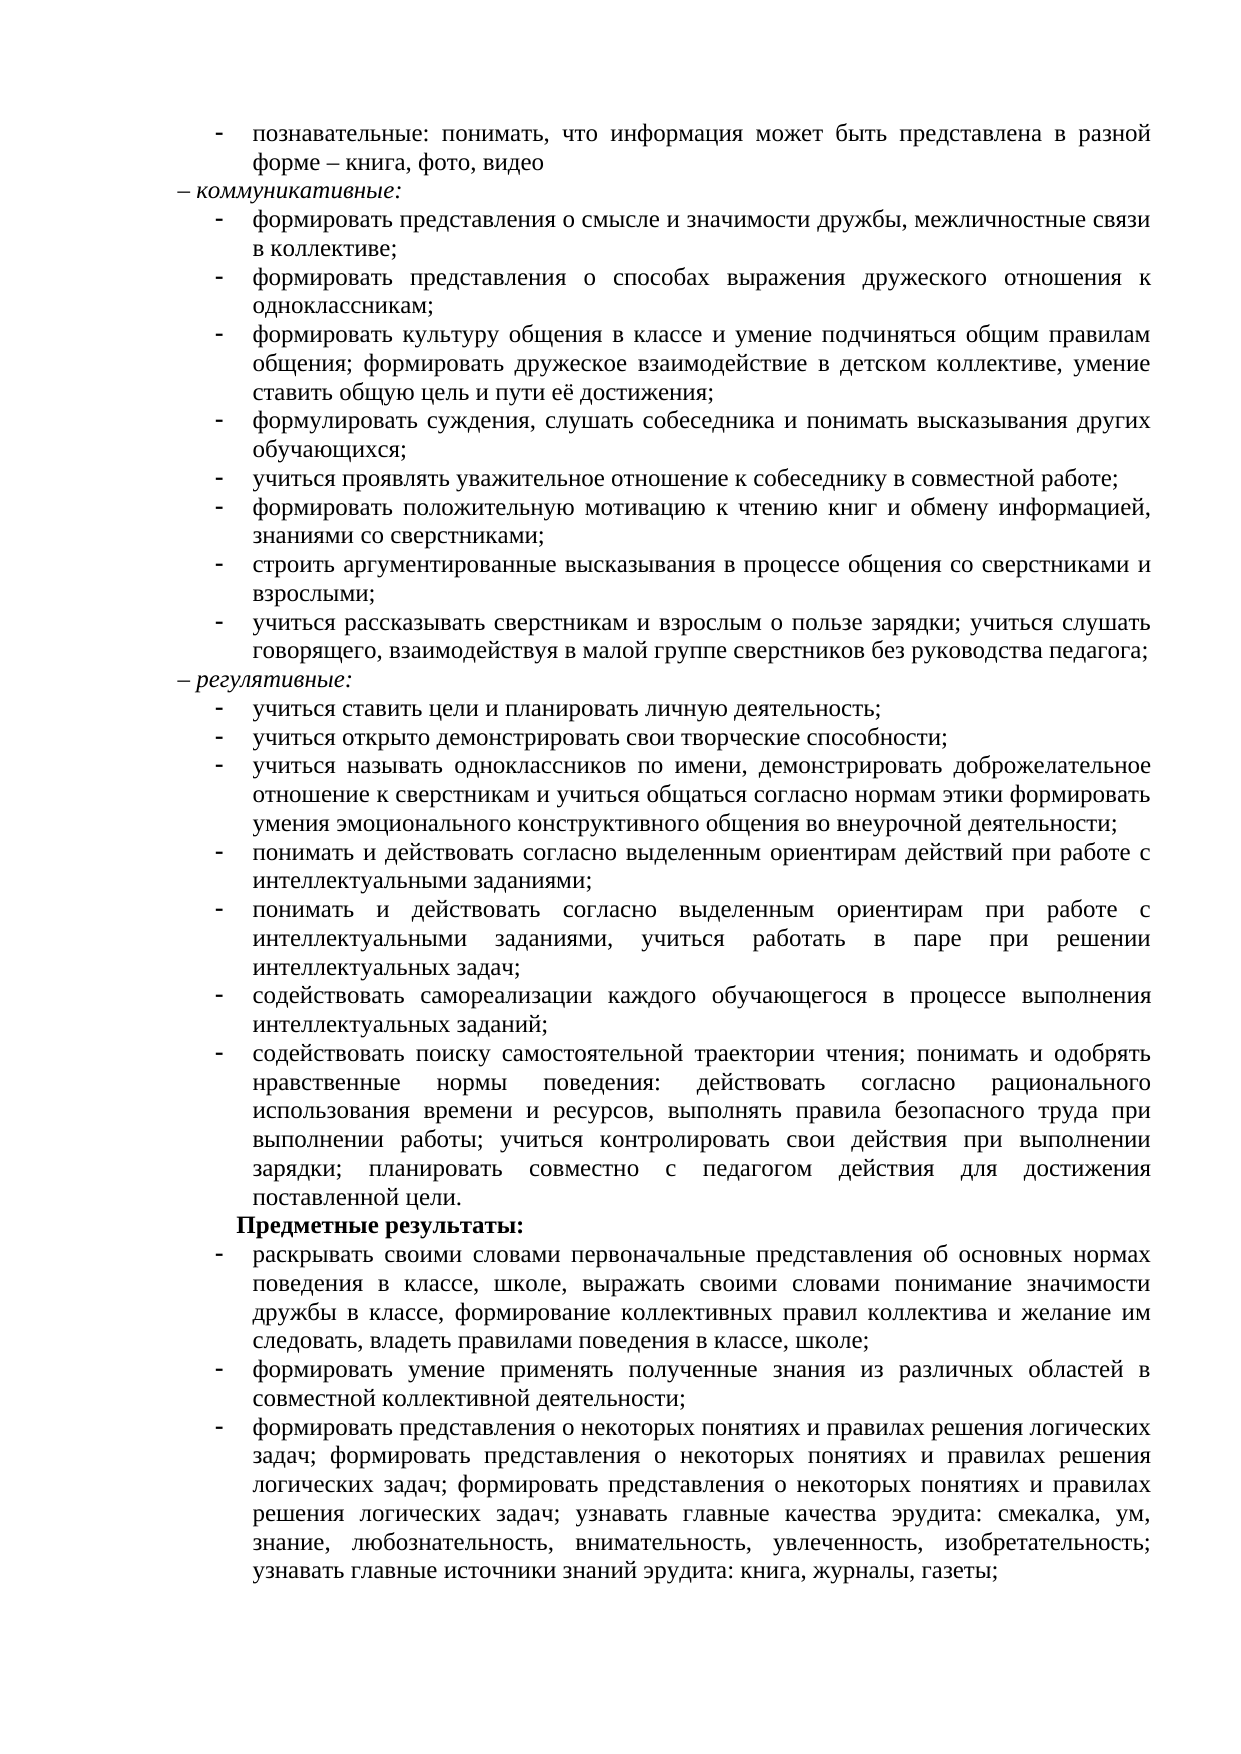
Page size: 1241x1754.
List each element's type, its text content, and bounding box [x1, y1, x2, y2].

list строить аргументированные высказывания в процессе общения со сверстниками и взрослыми; [215, 549, 1152, 607]
list формировать представления о смысле и значимости дружбы, межличностные связи в коллективе; [215, 204, 1152, 262]
list познавательные: понимать, что информация может быть представлена в разной форме – книга, фото, видео [215, 118, 1152, 176]
list формировать культуру общения в классе и умение подчиняться общим правилам общения; формировать дружеское взаимодействие в детском коллективе, умение ставить общую цель и пути её достижения; [215, 319, 1152, 406]
text Предметные результаты: [177, 1211, 1152, 1239]
list содействовать поиску самостоятельной траектории чтения; понимать и одобрять нравственные нормы поведения: действовать согласно рационального использования времени и ресурсов, выполнять правила безопасного труда при выполнении работы; учиться контролировать свои действия при выполнении зарядки; планировать совместно с педагогом действия для достижения поставленной цели. [215, 1038, 1152, 1211]
list формулировать суждения, слушать собеседника и понимать высказывания других обучающихся; [215, 406, 1152, 463]
list учиться открыто демонстрировать свои творческие способности; [215, 722, 1152, 751]
list формировать умение применять полученные знания из различных областей в совместной коллективной деятельности; [215, 1354, 1152, 1412]
list учиться называть одноклассников по имени, демонстрировать доброжелательное отношение к сверстникам и учиться общаться согласно нормам этики формировать умения эмоционального конструктивного общения во внеурочной деятельности; [215, 751, 1152, 837]
list понимать и действовать согласно выделенным ориентирам при работе с интеллектуальными заданиями, учиться работать в паре при решении интеллектуальных задач; [215, 894, 1152, 981]
list формировать представления о некоторых понятиях и правилах решения логических задач; формировать представления о некоторых понятиях и правилах решения логических задач; формировать представления о некоторых понятиях и правилах решения логических задач; узнавать главные качества эрудита: смекалка, ум, знание, любознательность, внимательность, увлеченность, изобретательность; узнавать главные источники знаний эрудита: книга, журналы, газеты; [215, 1412, 1152, 1584]
list учиться ставить цели и планировать личную деятельность; [215, 693, 1152, 722]
text – регулятивные: [177, 664, 1152, 693]
text – коммуникативные: [177, 176, 1152, 204]
list учиться рассказывать сверстникам и взрослым о пользе зарядки; учиться слушать говорящего, взаимодействуя в малой группе сверстников без руководства педагога; [215, 607, 1152, 664]
list раскрывать своими словами первоначальные представления об основных нормах поведения в классе, школе, выражать своими словами понимание значимости дружбы в классе, формирование коллективных правил коллектива и желание им следовать, владеть правилами поведения в классе, школе; [215, 1239, 1152, 1354]
list формировать представления о способах выражения дружеского отношения к одноклассникам; [215, 262, 1152, 319]
list учиться проявлять уважительное отношение к собеседнику в совместной работе; [215, 463, 1152, 492]
list содействовать самореализации каждого обучающегося в процессе выполнения интеллектуальных заданий; [215, 981, 1152, 1038]
list формировать положительную мотивацию к чтению книг и обмену информацией, знаниями со сверстниками; [215, 492, 1152, 549]
list понимать и действовать согласно выделенным ориентирам действий при работе с интеллектуальными заданиями; [215, 837, 1152, 894]
